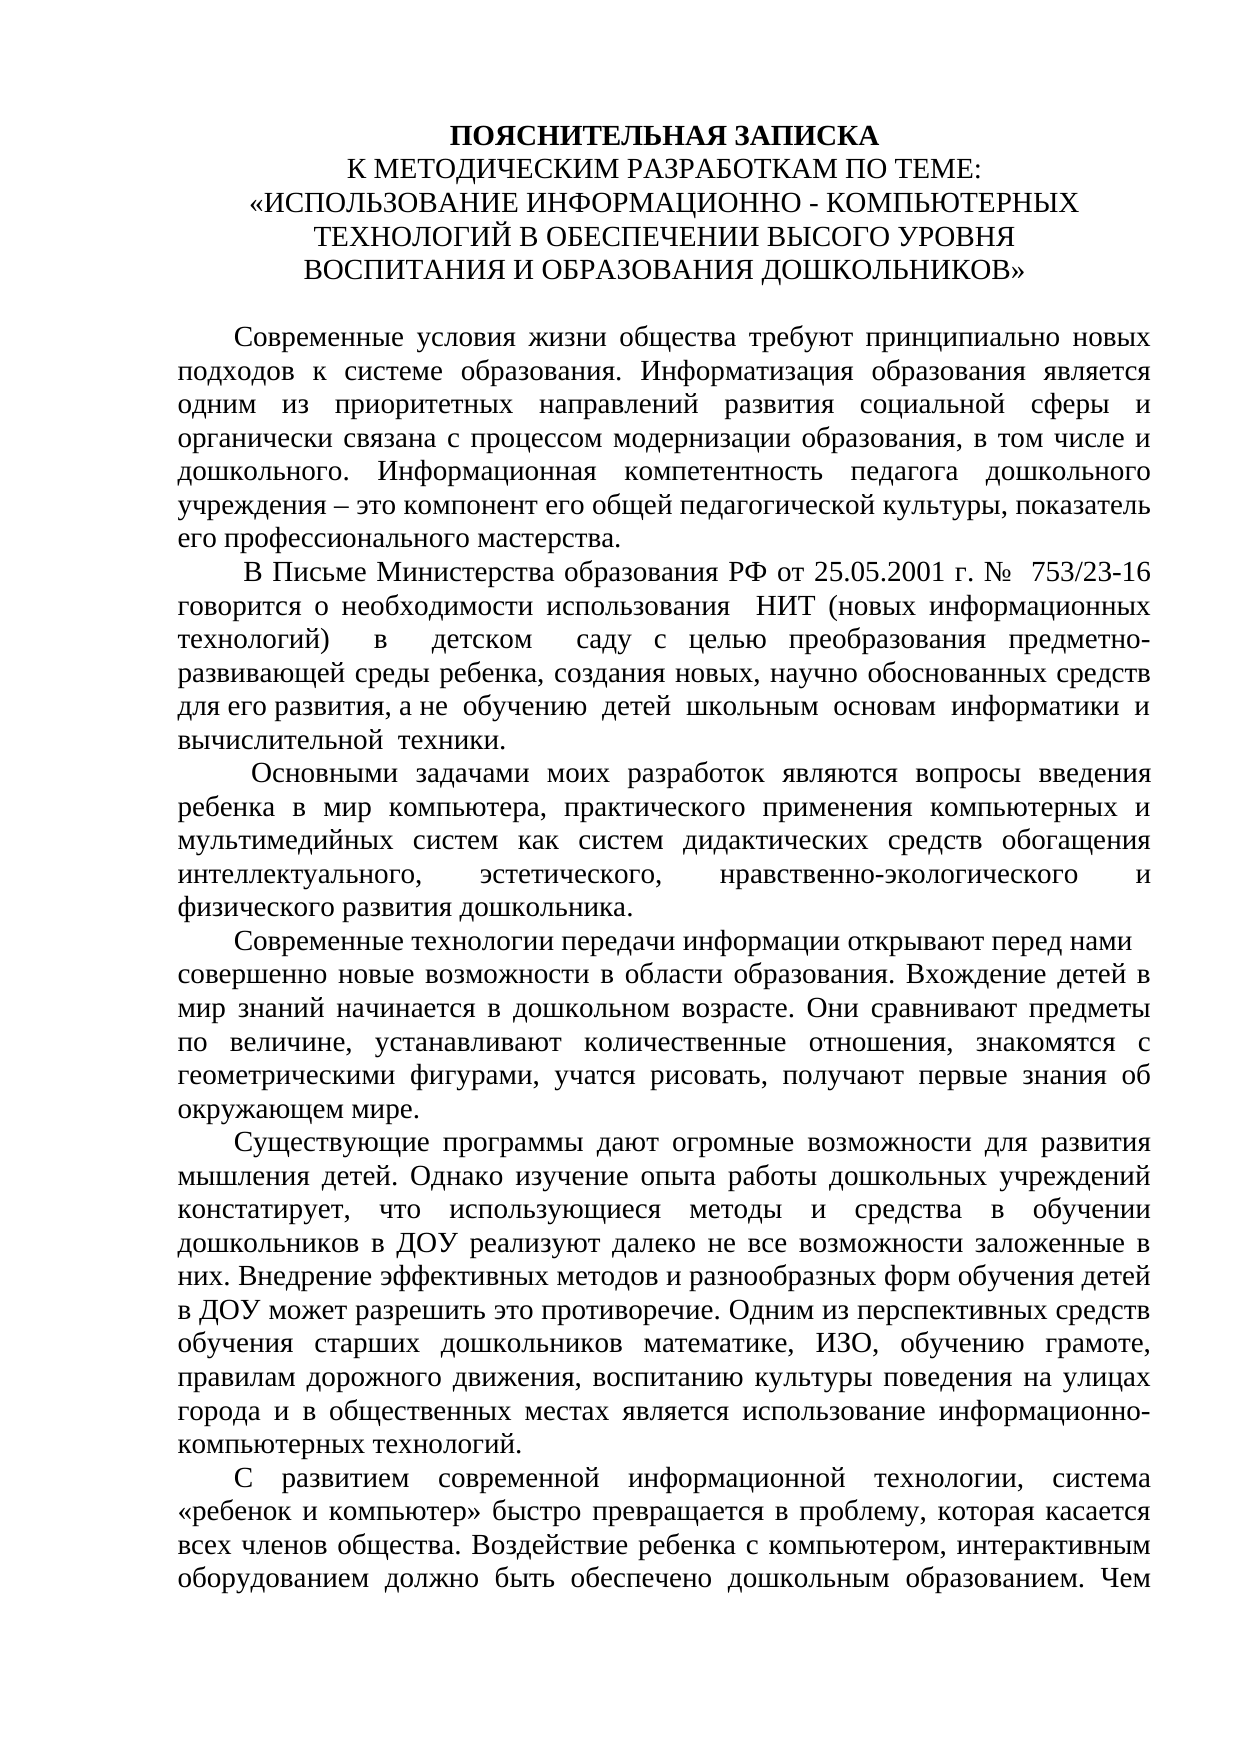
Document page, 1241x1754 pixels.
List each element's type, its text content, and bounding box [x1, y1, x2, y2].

text совершенно новые возможности в области образования. Вхождение детей в мир знаний начинается в дошкольном возрасте. Они сравнивают предметы по величине, устанавливают количественные отношения, знакомятся с геометрическими фигурами, учатся рисовать, получают первые знания об окружающем мире. [177, 957, 1152, 1124]
text К МЕТОДИЧЕСКИМ РАЗРАБОТКАМ ПО ТЕМЕ: [177, 152, 1152, 185]
text В Письме Министерства образования РФ от 25.05.2001 г. № 753/23-16 говорится о необходимости использования НИТ (новых информационных технологий) в детском саду с целью преобразования предметно-развивающей среды ребенка, создания новых, научно обоснованных средств для его развития, а не обучению детей школьным основам информатики и вычислительной техники. [177, 554, 1152, 755]
text ПОЯСНИТЕЛЬНАЯ ЗАПИСКА [177, 118, 1152, 152]
text Современные технологии передачи информации открывают перед нами [177, 923, 1152, 957]
text ВОСПИТАНИЯ И ОБРАЗОВАНИЯ ДОШКОЛЬНИКОВ» [177, 252, 1152, 286]
text Основными задачами моих разработок являются вопросы введения ребенка в мир компьютера, практического применения компьютерных и мультимедийных систем как систем дидактических средств обогащения интеллектуального, эстетического, нравственно-экологического и физического развития дошкольника. [177, 755, 1152, 923]
text Существующие программы дают огромные возможности для развития мышления детей. Однако изучение опыта работы дошкольных учреждений констатирует, что использующиеся методы и средства в обучении дошкольников в ДОУ реализуют далеко не все возможности заложенные в них. Внедрение эффективных методов и разнообразных форм обучения детей в ДОУ может разрешить это противоречие. Одним из перспективных средств обучения старших дошкольников математике, ИЗО, обучению грамоте, правилам дорожного движения, воспитанию культуры поведения на улицах города и в общественных местах является использование информационно-компьютерных технологий. [177, 1124, 1152, 1460]
text Современные условия жизни общества требуют принципиально новых подходов к системе образования. Информатизация образования является одним из приоритетных направлений развития социальной сферы и органически связана с процессом модернизации образования, в том числе и дошкольного. Информационная компетентность педагога дошкольного учреждения – это компонент его общей педагогической культуры, показатель его профессионального мастерства. [177, 319, 1152, 554]
text ТЕХНОЛОГИЙ В ОБЕСПЕЧЕНИИ ВЫСОГО УРОВНЯ [177, 219, 1152, 252]
text «ИСПОЛЬЗОВАНИЕ ИНФОРМАЦИОННО - КОМПЬЮТЕРНЫХ [177, 185, 1152, 219]
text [177, 1460, 1152, 1594]
